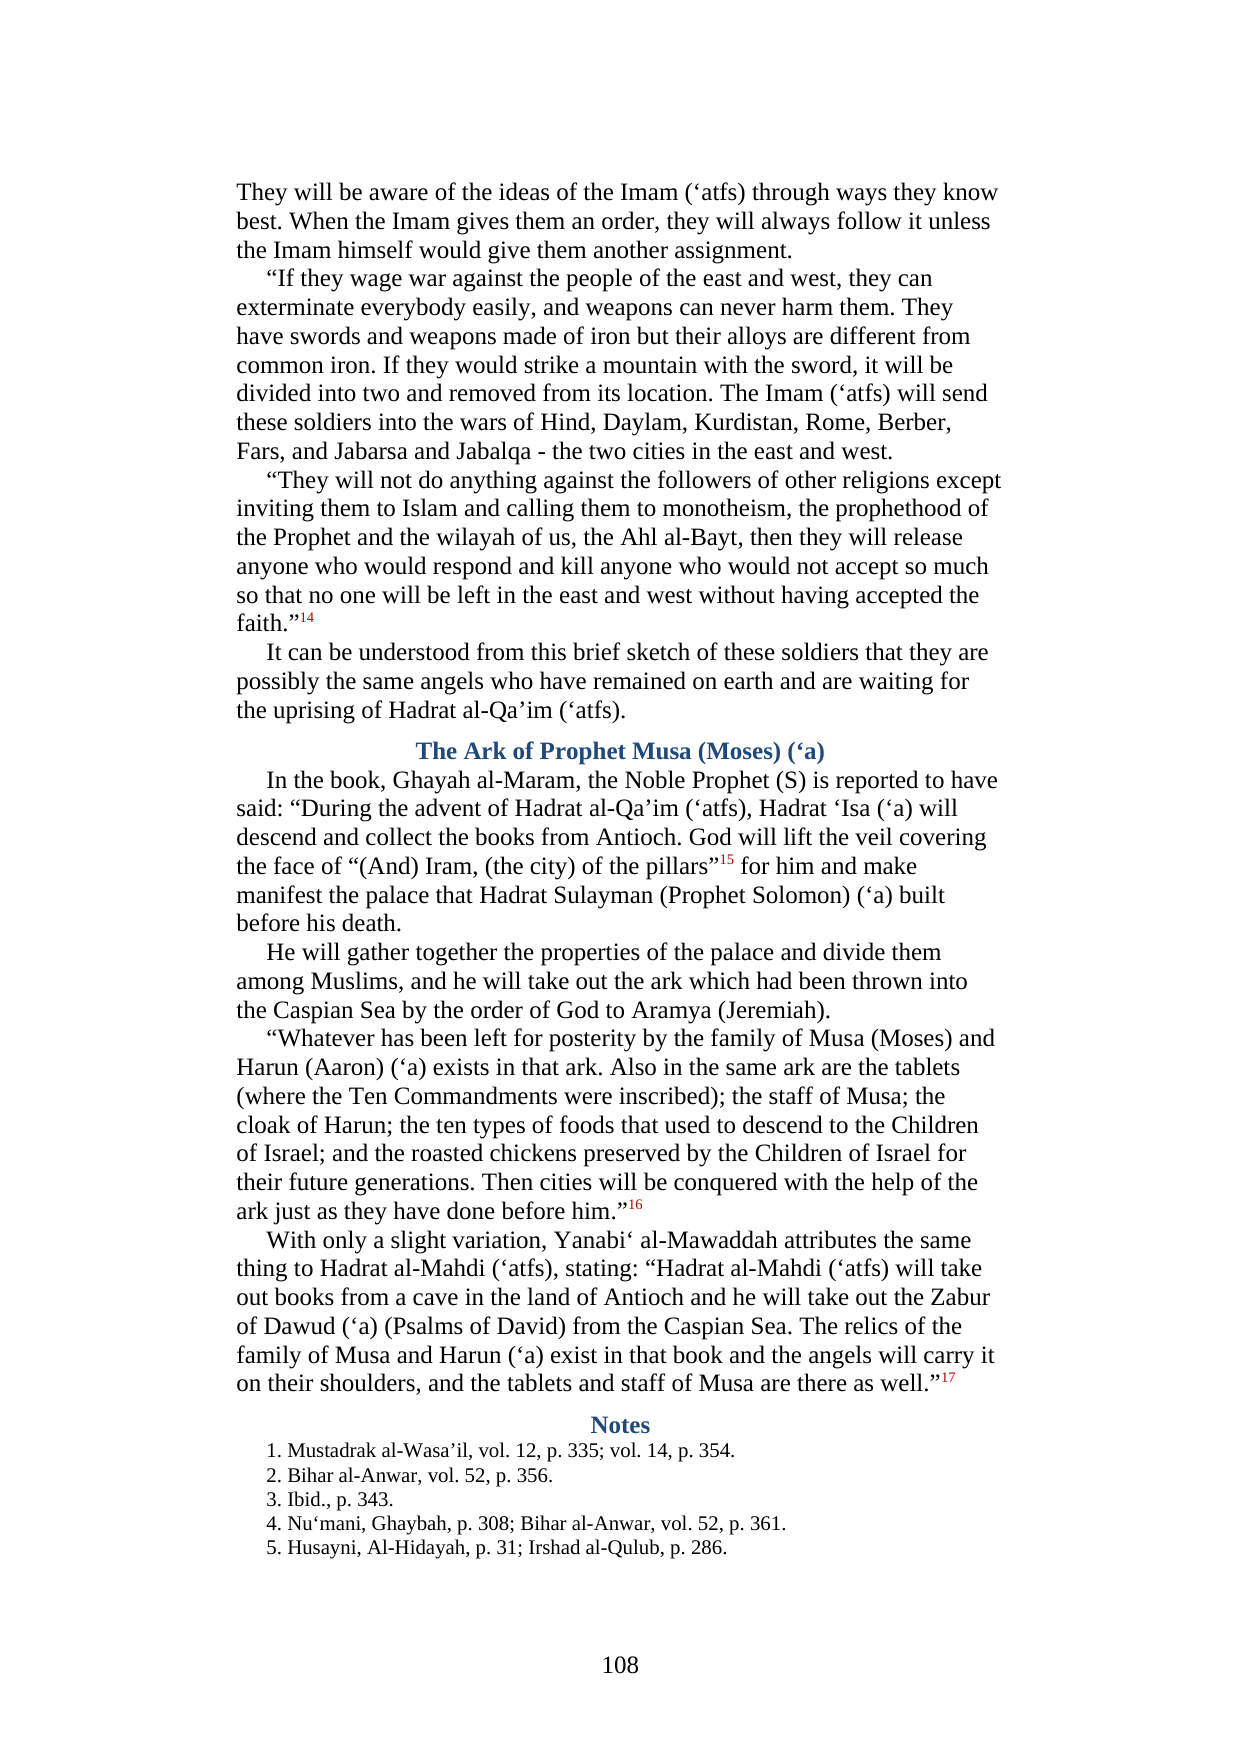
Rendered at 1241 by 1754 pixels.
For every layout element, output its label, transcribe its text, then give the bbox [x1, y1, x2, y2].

text 4. Nu‘mani, Ghaybah, p. 308; Bihar al-Anwar, vol. 52, p. 361. [236, 1511, 1004, 1535]
subtitle The Ark of Prophet Musa (Moses) (‘a) [236, 736, 1004, 765]
text 5. Husayni, Al-Hidayah, p. 31; Irshad al-Qulub, p. 286. [236, 1535, 1004, 1559]
text “They will not do anything against the followers of other religions except inviting them to Islam and calling them to monotheism, the prophethood of the Prophet and the wilayah of us, the Ahl al-Bayt, then they will release anyone who would respond and kill anyone who would not accept so much so that no one will be left in the east and west without having accepted the faith.”14 [236, 465, 1004, 637]
subtitle Notes [236, 1410, 1004, 1438]
text “If they wage war against the people of the east and west, they can exterminate everybody easily, and weapons can never harm them. They have swords and weapons made of iron but their alloys are different from common iron. If they would strike a mountain with the sword, it will be divided into two and removed from its location. The Imam (‘atfs) will send these soldiers into the wars of Hind, Daylam, Kurdistan, Rome, Berber, Fars, and Jabarsa and Jabalqa - the two cities in the east and west. [236, 263, 1004, 465]
text He will gather together the properties of the palace and divide them among Muslims, and he will take out the ark which had been thrown into the Caspian Sea by the order of God to Aramya (Jeremiah). [236, 937, 1004, 1023]
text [236, 177, 1004, 263]
text With only a slight variation, Yanabi‘ al-Mawaddah attributes the same thing to Hadrat al-Mahdi (‘atfs), stating: “Hadrat al-Mahdi (‘atfs) will take out books from a cave in the land of Antioch and he will take out the Zabur of Dawud (‘a) (Psalms of David) from the Caspian Sea. The relics of the family of Musa and Harun (‘a) exist in that book and the angels will carry it on their shoulders, and the tablets and staff of Musa are there as well.”17 [236, 1225, 1004, 1397]
text 2. Bihar al-Anwar, vol. 52, p. 356. [236, 1462, 1004, 1487]
text In the book, Ghayah al-Maram, the Noble Prophet (S) is reported to have said: “During the advent of Hadrat al-Qa’im (‘atfs), Hadrat ‘Isa (‘a) will descend and collect the books from Antioch. God will lift the veil covering the face of “(And) Iram, (the city) of the pillars”15 for him and make manifest the palace that Hadrat Sulayman (Prophet Solomon) (‘a) built before his death. [236, 765, 1004, 937]
text “Whatever has been left for posterity by the family of Musa (Moses) and Harun (Aaron) (‘a) exists in that ark. Also in the same ark are the tablets (where the Ten Commandments were inscribed); the staff of Musa; the cloak of Harun; the ten types of foods that used to descend to the Children of Israel; and the roasted chickens preserved by the Children of Israel for their future generations. Then cities will be conquered with the help of the ark just as they have done before him.”16 [236, 1023, 1004, 1225]
text 3. Ibid., p. 343. [236, 1487, 1004, 1511]
text 1. Mustadrak al-Wasa’il, vol. 12, p. 335; vol. 14, p. 354. [236, 1438, 1004, 1462]
text It can be understood from this brief sketch of these soldiers that they are possibly the same angels who have remained on earth and are waiting for the uprising of Hadrat al-Qa’im (‘atfs). [236, 637, 1004, 723]
